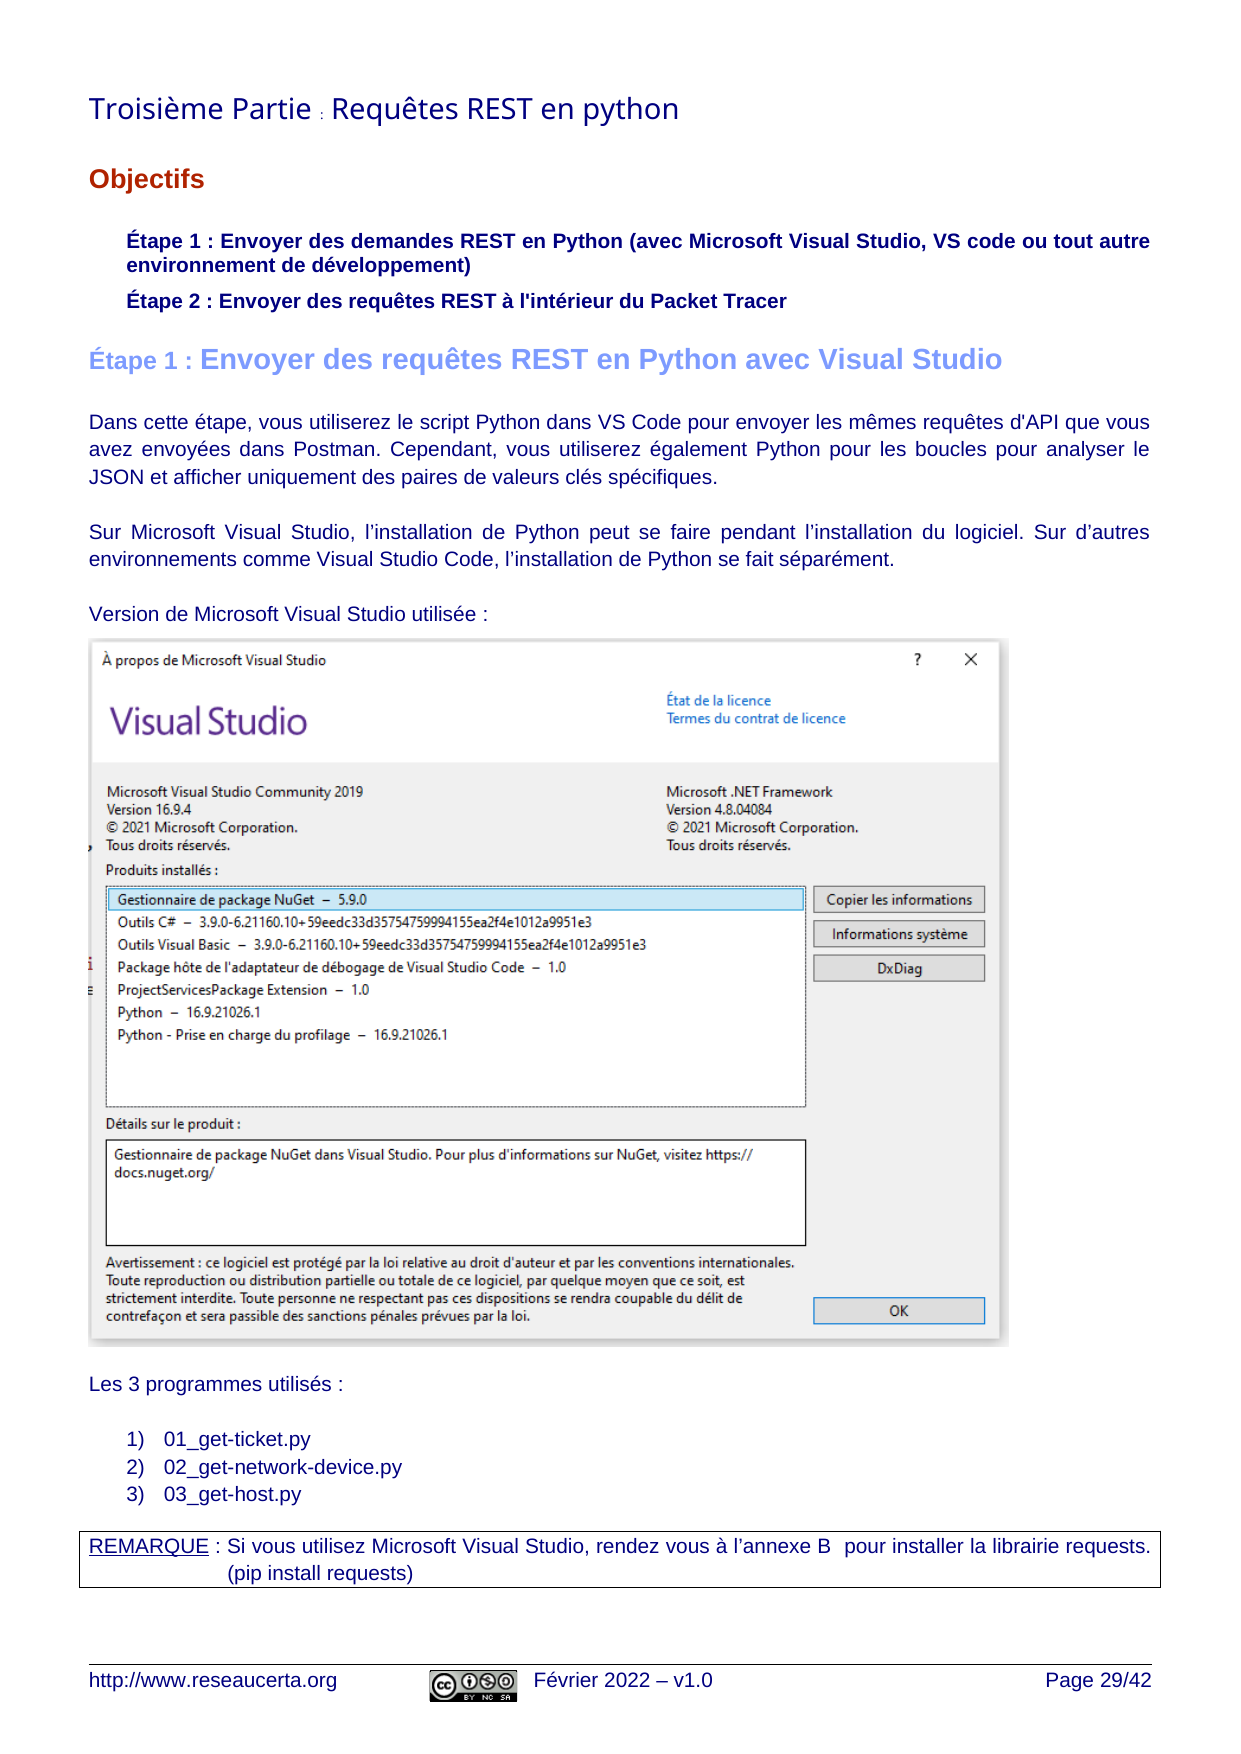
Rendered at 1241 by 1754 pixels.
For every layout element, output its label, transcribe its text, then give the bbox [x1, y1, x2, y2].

list 02_get-network-device.py [126, 1455, 1152, 1479]
text Objectifs [89, 163, 1152, 195]
list 03_get-host.py [126, 1482, 1152, 1506]
picture [88, 638, 1009, 1347]
text Dans cette étape, vous utiliserez le script Python dans VS Code pour envoyer les mêmes requêtes d'API que vous avez envoyées dans Postman. Cependant, vous utiliserez également Python pour les boucles pour analyser le JSON et afficher uniquement des paires de valeurs clés spécifiques. [89, 410, 1152, 489]
text Étape 1 : Envoyer des requêtes REST en Python avec Visual Studio [89, 342, 1152, 376]
text Les 3 programmes utilisés : [89, 1372, 1152, 1396]
list 01_get-ticket.py [126, 1427, 1152, 1451]
picture [429, 1670, 518, 1702]
text Étape 2 : Envoyer des requêtes REST à l'intérieur du Packet Tracer [126, 289, 1152, 313]
text Étape 1 : Envoyer des demandes REST en Python (avec Microsoft Visual Studio, VS code ou tout autre environnement de développement) [126, 228, 1152, 276]
text Version de Microsoft Visual Studio utilisée : [89, 602, 1152, 626]
text Sur Microsoft Visual Studio, l’installation de Python peut se faire pendant l’installation du logiciel. Sur d’autres environnements comme Visual Studio Code, l’installation de Python se fait séparément. [89, 520, 1152, 571]
title Troisième Partie : Requêtes REST en python [89, 89, 1152, 128]
text REMARQUE : Si vous utilisez Microsoft Visual Studio, rendez vous à l’annexe B pour installer la librairie requests. (pip install requests) [80, 1532, 1160, 1587]
